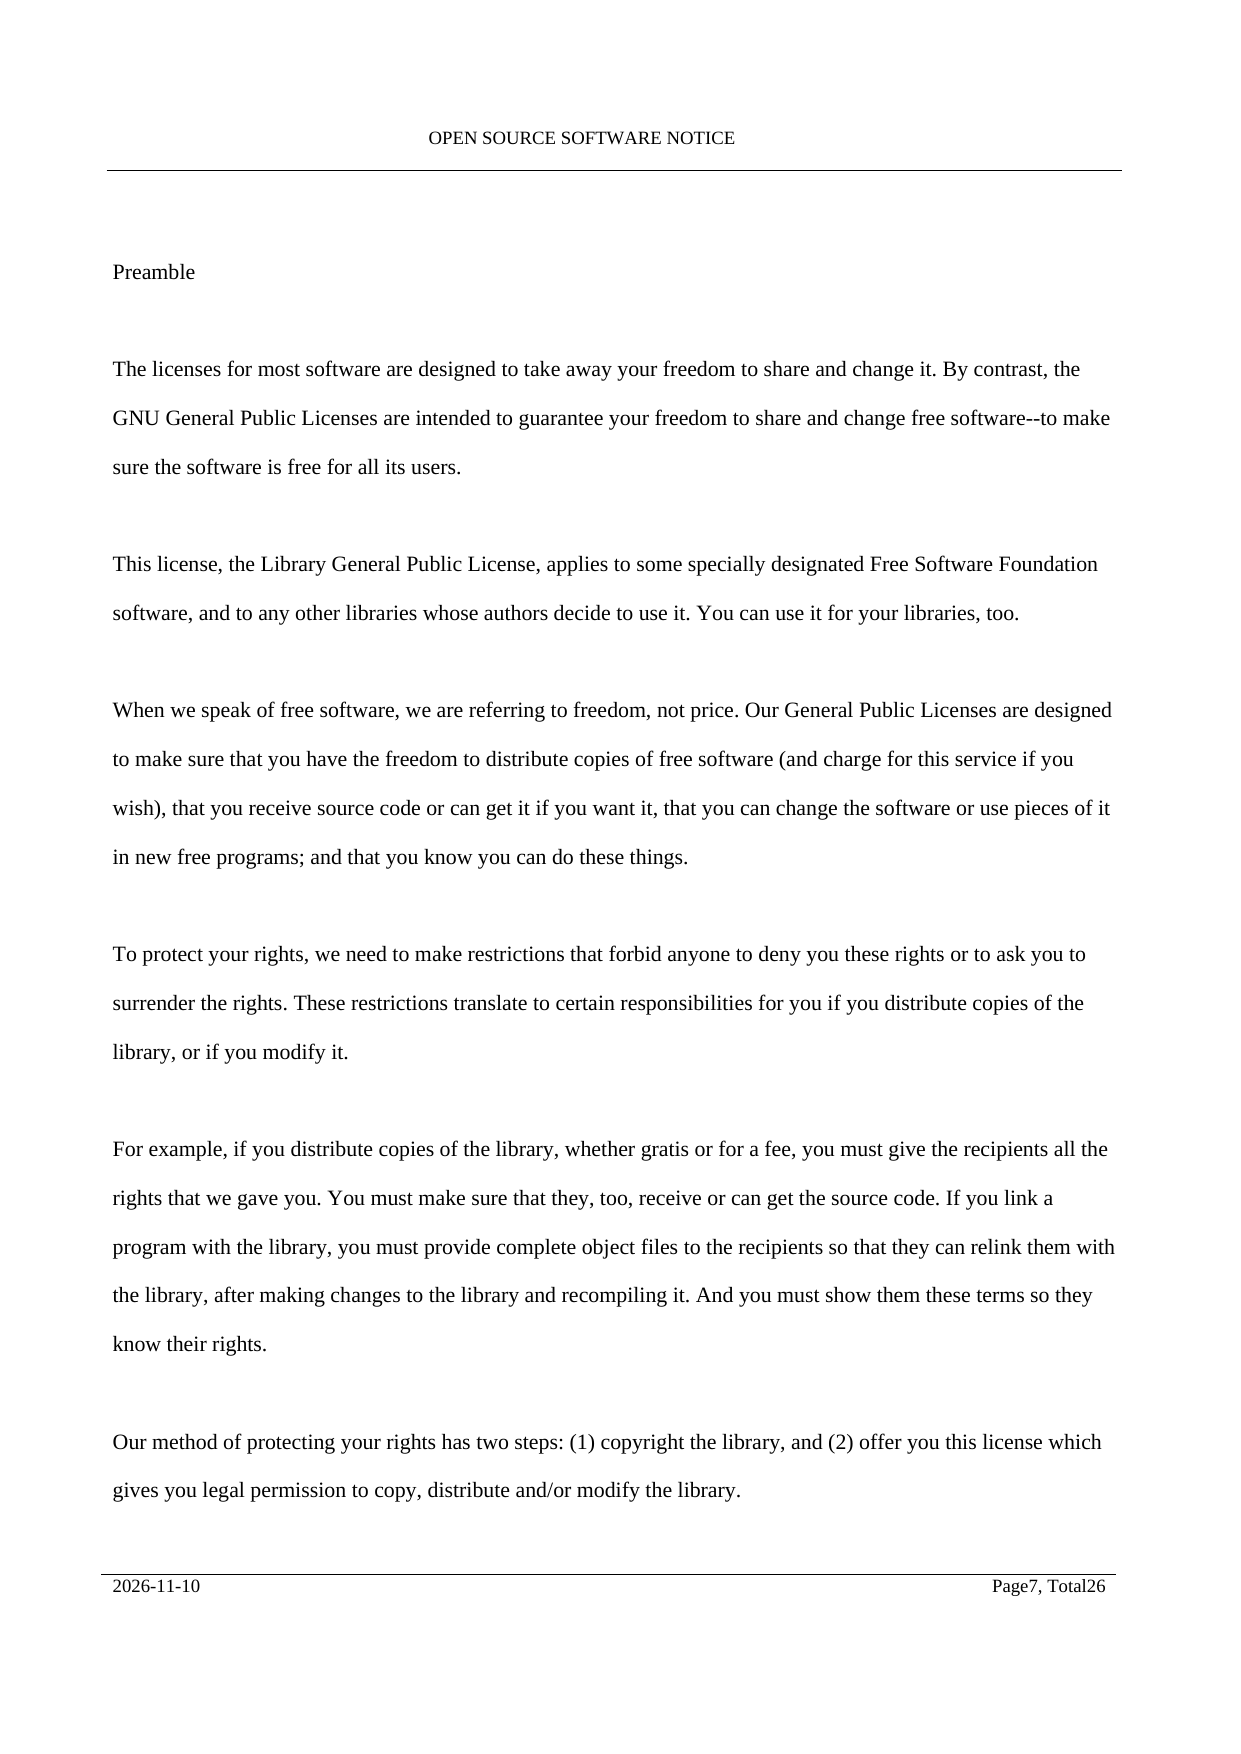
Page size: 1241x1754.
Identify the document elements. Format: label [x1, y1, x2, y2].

text [112, 206, 1128, 1506]
